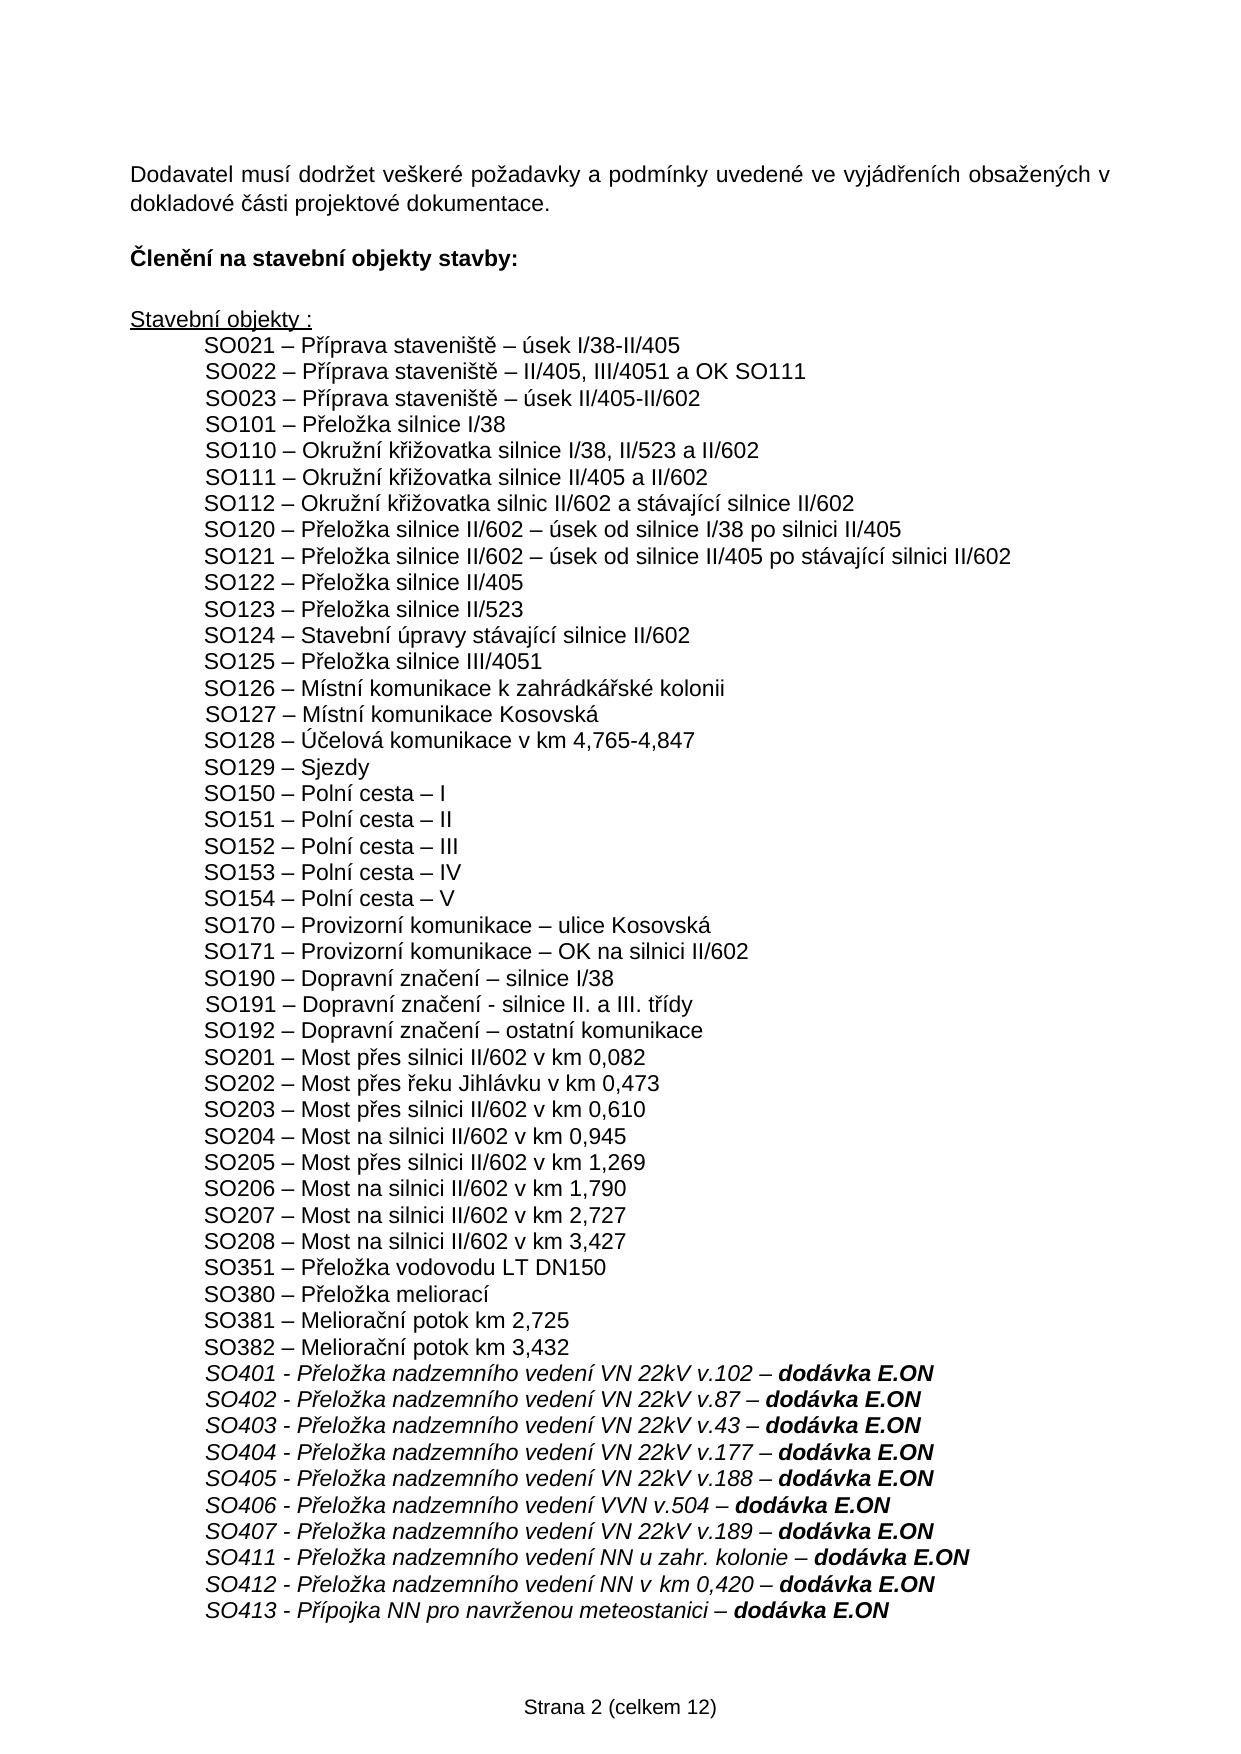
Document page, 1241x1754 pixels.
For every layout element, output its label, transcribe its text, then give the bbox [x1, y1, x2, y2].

text SO405 - Přeložka nadzemního vedení VN 22kV v.188 – dodávka E.ON [130, 1465, 1051, 1492]
text Stavební objekty : [130, 303, 1110, 332]
text SO123 – Přeložka silnice II/523 [130, 596, 1051, 622]
text SO110 – Okružní křižovatka silnice I/38, II/523 a II/602 [130, 437, 1051, 464]
text SO403 - Přeložka nadzemního vedení VN 22kV v.43 – dodávka E.ON [130, 1412, 1051, 1439]
text SO407 - Přeložka nadzemního vedení VN 22kV v.189 – dodávka E.ON [130, 1518, 1110, 1544]
text SO202 – Most přes řeku Jihlávku v km 0,473 [130, 1070, 1051, 1096]
text SO111 – Okružní křižovatka silnice II/405 a II/602 [130, 464, 1051, 490]
text SO126 – Místní komunikace k zahrádkářské kolonii [130, 674, 1051, 701]
text SO206 – Most na silnici II/602 v km 1,790 [130, 1175, 1051, 1202]
text SO124 – Stavební úpravy stávající silnice II/602 [130, 622, 1051, 648]
text SO127 – Místní komunikace Kosovská [130, 701, 1051, 727]
text SO406 - Přeložka nadzemního vedení VVN v.504 – dodávka E.ON [130, 1492, 1110, 1518]
text SO382 – Meliorační potok km 3,432 [130, 1333, 1051, 1360]
text SO402 - Přeložka nadzemního vedení VN 22kV v.87 – dodávka E.ON [130, 1386, 1051, 1412]
text SO128 – Účelová komunikace v km 4,765-4,847 [130, 727, 1051, 754]
text SO208 – Most na silnici II/602 v km 3,427 [130, 1228, 1051, 1254]
text SO411 - Přeložka nadzemního vedení NN u zahr. kolonie – dodávka E.ON [130, 1544, 1051, 1571]
text SO190 – Dopravní značení – silnice I/38 [130, 964, 1051, 991]
text SO207 – Most na silnici II/602 v km 2,727 [130, 1202, 1051, 1228]
text SO101 – Přeložka silnice I/38 [130, 411, 1051, 437]
text SO380 – Přeložka meliorací [130, 1281, 1051, 1307]
text SO150 – Polní cesta – I [130, 780, 1051, 806]
text SO129 – Sjezdy [130, 754, 1051, 780]
text SO413 - Přípojka NN pro navrženou meteostanici – dodávka E.ON [130, 1597, 1110, 1623]
text Členění na stavební objekty stavby: [130, 245, 1110, 271]
text SO201 – Most přes silnici II/602 v km 0,082 [130, 1043, 1051, 1070]
text SO022 – Příprava staveniště – II/405, III/4051 a OK SO111 [130, 358, 1051, 385]
text SO401 - Přeložka nadzemního vedení VN 22kV v.102 – dodávka E.ON [130, 1360, 1051, 1386]
text SO153 – Polní cesta – IV [130, 859, 1051, 885]
text SO120 – Přeložka silnice II/602 – úsek od silnice I/38 po silnici II/405 [130, 516, 1051, 543]
text SO151 – Polní cesta – II [130, 806, 1051, 833]
text SO122 – Přeložka silnice II/405 [130, 569, 1051, 596]
text SO121 – Přeložka silnice II/602 – úsek od silnice II/405 po stávající silnici II/602 [130, 543, 1051, 569]
text SO204 – Most na silnici II/602 v km 0,945 [130, 1123, 1051, 1149]
text SO192 – Dopravní značení – ostatní komunikace [130, 1017, 1051, 1043]
text SO171 – Provizorní komunikace – OK na silnici II/602 [130, 938, 1051, 964]
text SO203 – Most přes silnici II/602 v km 0,610 [130, 1096, 1051, 1123]
text SO021 – Příprava staveniště – úsek I/38-II/405 [130, 332, 1051, 358]
text SO170 – Provizorní komunikace – ulice Kosovská [130, 912, 1051, 938]
text Dodavatel musí dodržet veškeré požadavky a podmínky uvedené ve vyjádřeních obsažených v dokladové části projektové dokumentace. [130, 161, 1110, 216]
text SO152 – Polní cesta – III [130, 833, 1051, 859]
text SO351 – Přeložka vodovodu LT DN150 [130, 1254, 1051, 1281]
text SO125 – Přeložka silnice III/4051 [130, 648, 1051, 674]
text SO112 – Okružní křižovatka silnic II/602 a stávající silnice II/602 [130, 490, 1051, 516]
text SO404 - Přeložka nadzemního vedení VN 22kV v.177 – dodávka E.ON [130, 1439, 1051, 1465]
text SO154 – Polní cesta – V [130, 885, 1051, 912]
text SO412 - Přeložka nadzemního vedení NN v km 0,420 – dodávka E.ON [130, 1571, 1051, 1597]
text SO191 – Dopravní značení - silnice II. a III. třídy [130, 991, 1051, 1017]
text SO023 – Příprava staveniště – úsek II/405-II/602 [130, 385, 1051, 411]
text SO205 – Most přes silnici II/602 v km 1,269 [130, 1149, 1051, 1175]
text SO381 – Meliorační potok km 2,725 [130, 1307, 1051, 1333]
